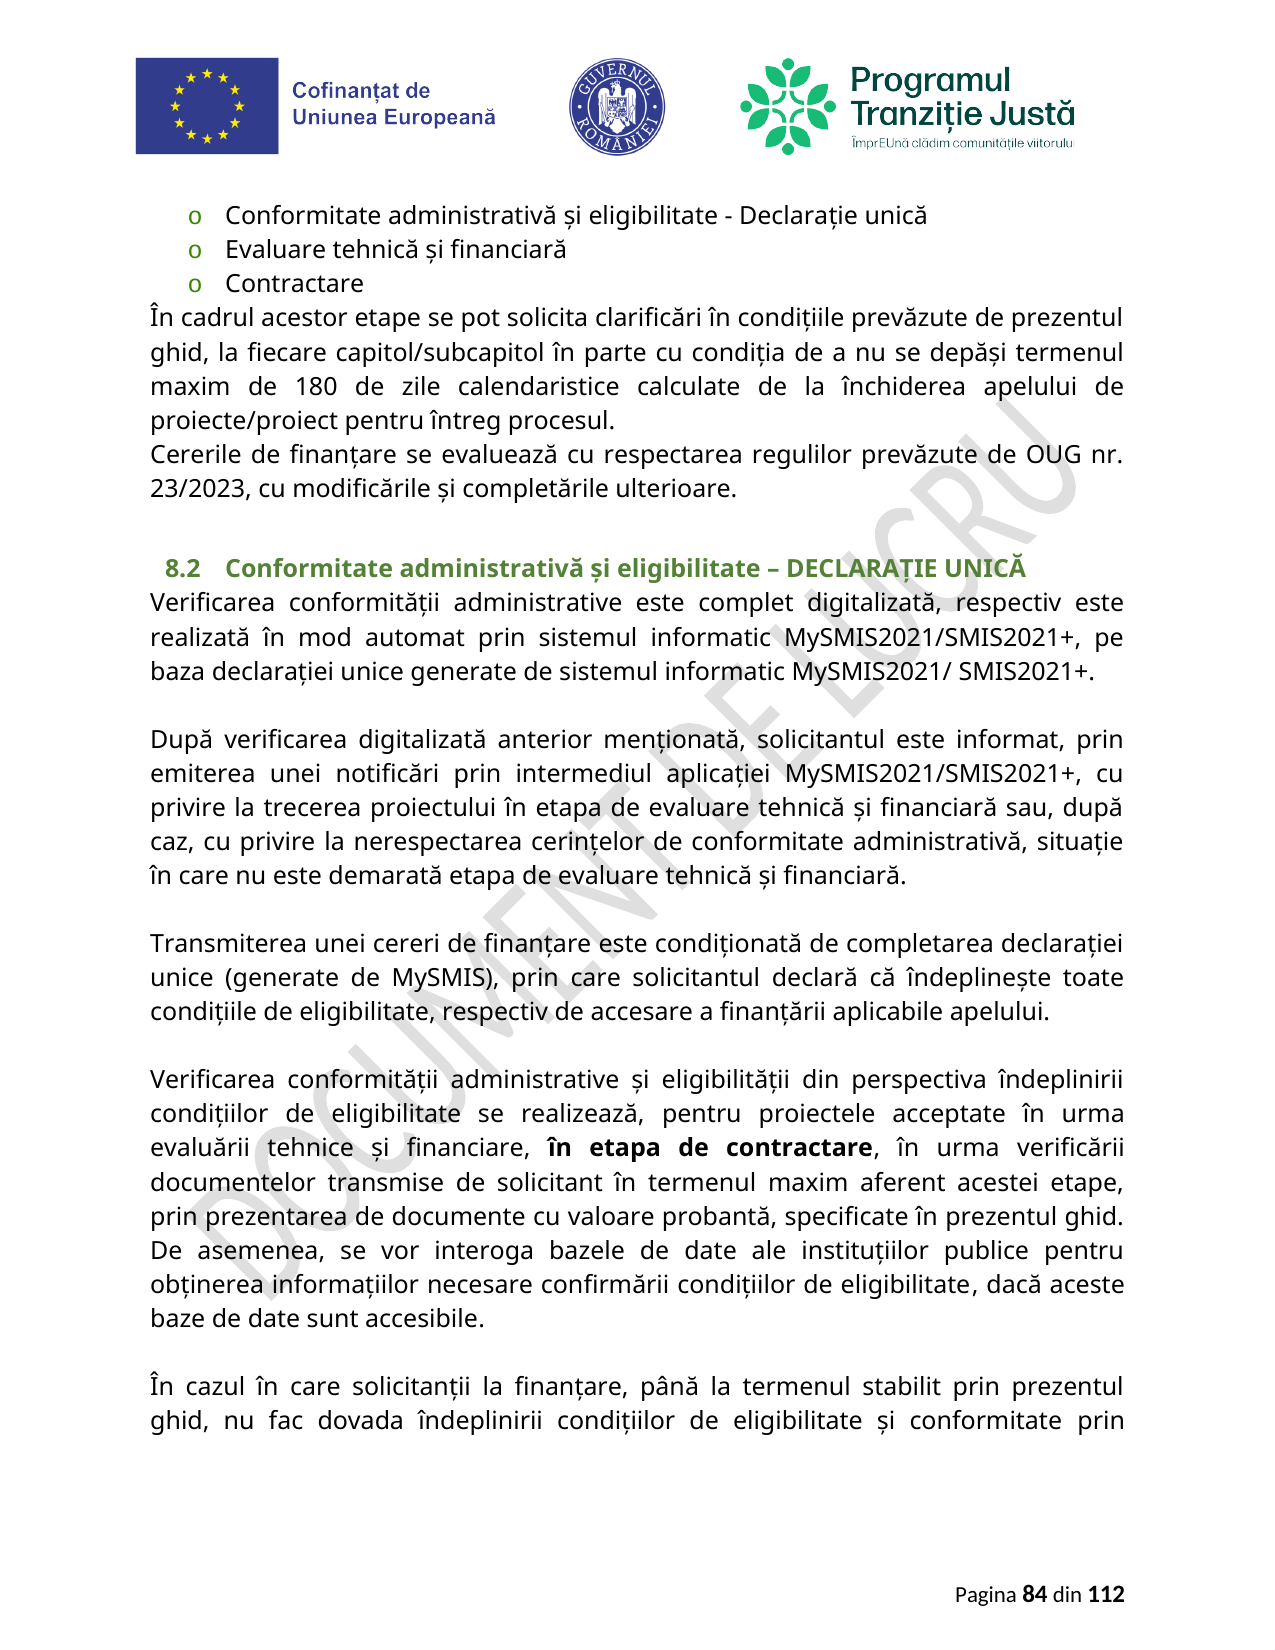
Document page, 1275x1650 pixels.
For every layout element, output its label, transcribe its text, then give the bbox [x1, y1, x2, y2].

text În cadrul acestor etape se pot solicita clarificări în condițiile prevăzute de prezentul ghid, la fiecare capitol/subcapitol în parte cu condiția de a nu se depăși termenul maxim de 180 de zile calendaristice calculate de la închiderea apelului de proiecte/proiect pentru întreg procesul. [150, 300, 1125, 436]
text Cererile de finanțare se evaluează cu respectarea regulilor prevăzute de OUG nr. 23/2023, cu modificările și completările ulterioare. [150, 436, 1125, 504]
subtitle Conformitate administrativă și eligibilitate – DECLARAȚIE UNICĂ [165, 551, 1125, 585]
list Contractare [187, 266, 1125, 300]
text Verificarea conformității administrative este complet digitalizată, respectiv este realizată în mod automat prin sistemul informatic MySMIS2021/SMIS2021+, pe baza declarației unice generate de sistemul informatic MySMIS2021/ SMIS2021+. [150, 585, 1125, 687]
list Evaluare tehnică și financiară [187, 232, 1125, 266]
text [150, 1368, 1125, 1437]
text Verificarea conformității administrative și eligibilității din perspectiva îndeplinirii condițiilor de eligibilitate se realizează, în etapa de contractare, în urma verificării documentelor transmise de solicitant în termenul maxim aferent acestei etape, prin prezentarea de documente cu valoare probantă, specificate în prezentul ghid. De asemenea, se vor interoga bazele de date ale instituțiilor publice pentru obținerea informațiilor necesare confirmării condițiilor de eligibilitate. [150, 1062, 1125, 1334]
text După verificarea digitalizată anterior menționată, solicitantul este informat, prin emiterea unei notificări prin intermediul aplicației MySMIS2021/SMIS2021+, cu privire la trecerea proiectului în etapa de evaluare tehnică și financiară sau, după caz, cu privire la nerespectarea cerințelor de conformitate administrativă, situație în care nu este demarată etapa de evaluare tehnică și financiară. [150, 721, 1125, 892]
list Conformitate administrativă și eligibilitate - Declarație unică [187, 197, 1125, 232]
